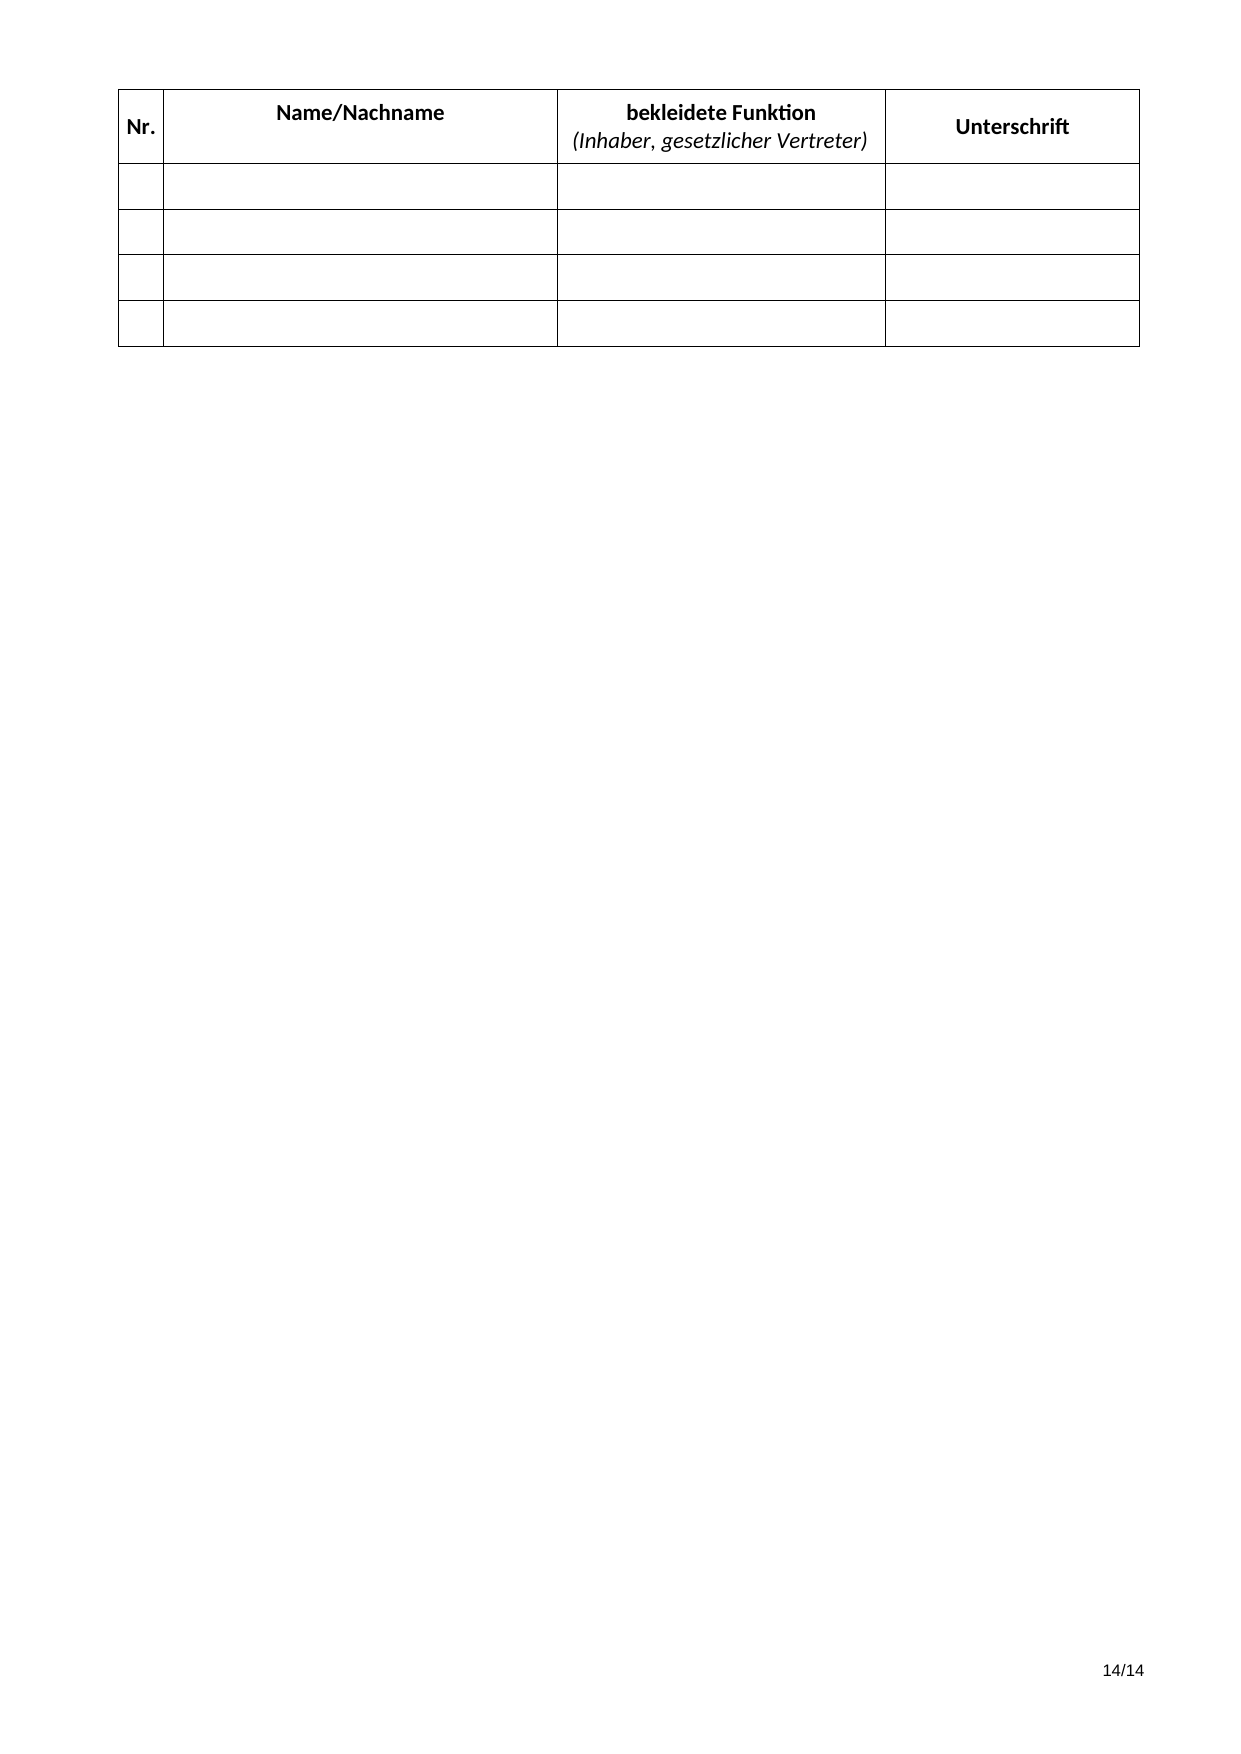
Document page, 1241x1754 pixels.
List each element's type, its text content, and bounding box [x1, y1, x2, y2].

table_cell [558, 301, 885, 346]
table_cell [164, 301, 557, 346]
table_header Nr. [119, 90, 163, 163]
table_cell [886, 301, 1139, 346]
table_header bekleidete Funktion (Inhaber, gesetzlicher Vertreter) [558, 90, 885, 163]
table_cell [886, 210, 1139, 254]
table_cell [886, 255, 1139, 300]
table_cell [558, 210, 885, 254]
table_cell [119, 301, 163, 346]
table_cell [119, 255, 163, 300]
table_header Name/Nachname [164, 90, 557, 163]
table_cell [886, 164, 1139, 208]
table_cell [119, 164, 163, 208]
table_header Unterschrift [886, 90, 1139, 163]
table_cell [119, 210, 163, 254]
table_cell [164, 255, 557, 300]
table_cell [558, 255, 885, 300]
table_cell [558, 164, 885, 208]
table_cell [164, 210, 557, 254]
table_cell [164, 164, 557, 208]
